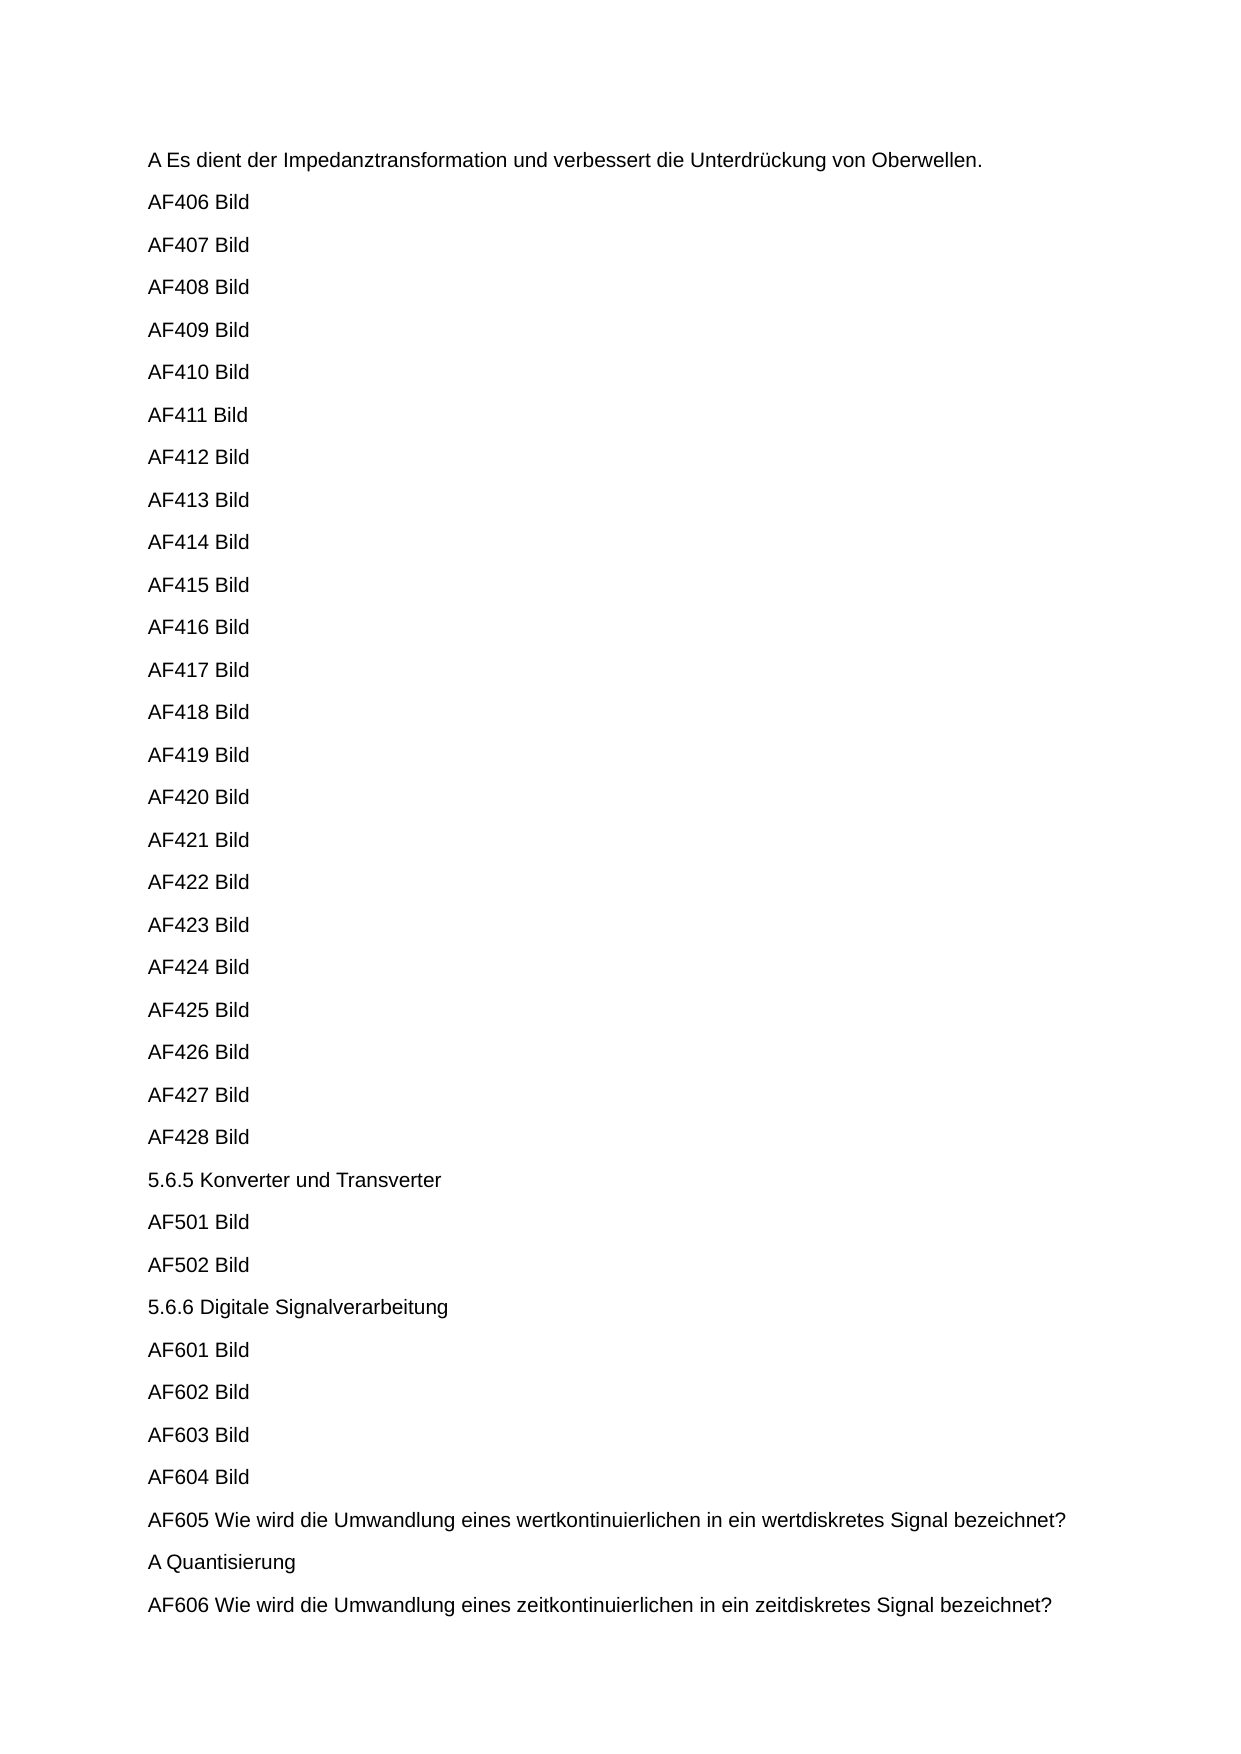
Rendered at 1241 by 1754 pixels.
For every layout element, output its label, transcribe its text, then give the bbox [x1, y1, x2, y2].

text AF418 Bild [148, 700, 1093, 724]
text AF417 Bild [148, 658, 1093, 682]
text AF412 Bild [148, 445, 1093, 469]
text AF408 Bild [148, 275, 1093, 299]
text AF419 Bild [148, 743, 1093, 767]
text AF502 Bild [148, 1253, 1093, 1277]
text A Es dient der Impedanztransformation und verbessert die Unterdrückung von Oberwellen. [148, 148, 1093, 172]
text AF413 Bild [148, 488, 1093, 512]
text AF414 Bild [148, 530, 1093, 554]
text AF425 Bild [148, 998, 1093, 1022]
text AF602 Bild [148, 1380, 1093, 1404]
text AF603 Bild [148, 1423, 1093, 1447]
text AF605 Wie wird die Umwandlung eines wertkontinuierlichen in ein wertdiskretes Signal bezeichnet? [148, 1508, 1093, 1532]
text AF604 Bild [148, 1465, 1093, 1489]
text AF415 Bild [148, 573, 1093, 597]
text AF427 Bild [148, 1083, 1093, 1107]
text AF406 Bild [148, 190, 1093, 214]
text AF601 Bild [148, 1338, 1093, 1362]
text AF411 Bild [148, 403, 1093, 427]
text AF423 Bild [148, 913, 1093, 937]
text AF422 Bild [148, 870, 1093, 894]
text AF409 Bild [148, 318, 1093, 342]
text AF416 Bild [148, 615, 1093, 639]
text AF426 Bild [148, 1040, 1093, 1064]
text AF428 Bild [148, 1125, 1093, 1149]
text AF420 Bild [148, 785, 1093, 809]
text AF606 Wie wird die Umwandlung eines zeitkontinuierlichen in ein zeitdiskretes Signal bezeichnet? [148, 1593, 1093, 1617]
text AF407 Bild [148, 233, 1093, 257]
text AF424 Bild [148, 955, 1093, 979]
text AF501 Bild [148, 1210, 1093, 1234]
text A Quantisierung [148, 1550, 1093, 1574]
text 5.6.6 Digitale Signalverarbeitung [148, 1295, 1093, 1319]
text 5.6.5 Konverter und Transverter [148, 1168, 1093, 1192]
text AF421 Bild [148, 828, 1093, 852]
text AF410 Bild [148, 360, 1093, 384]
